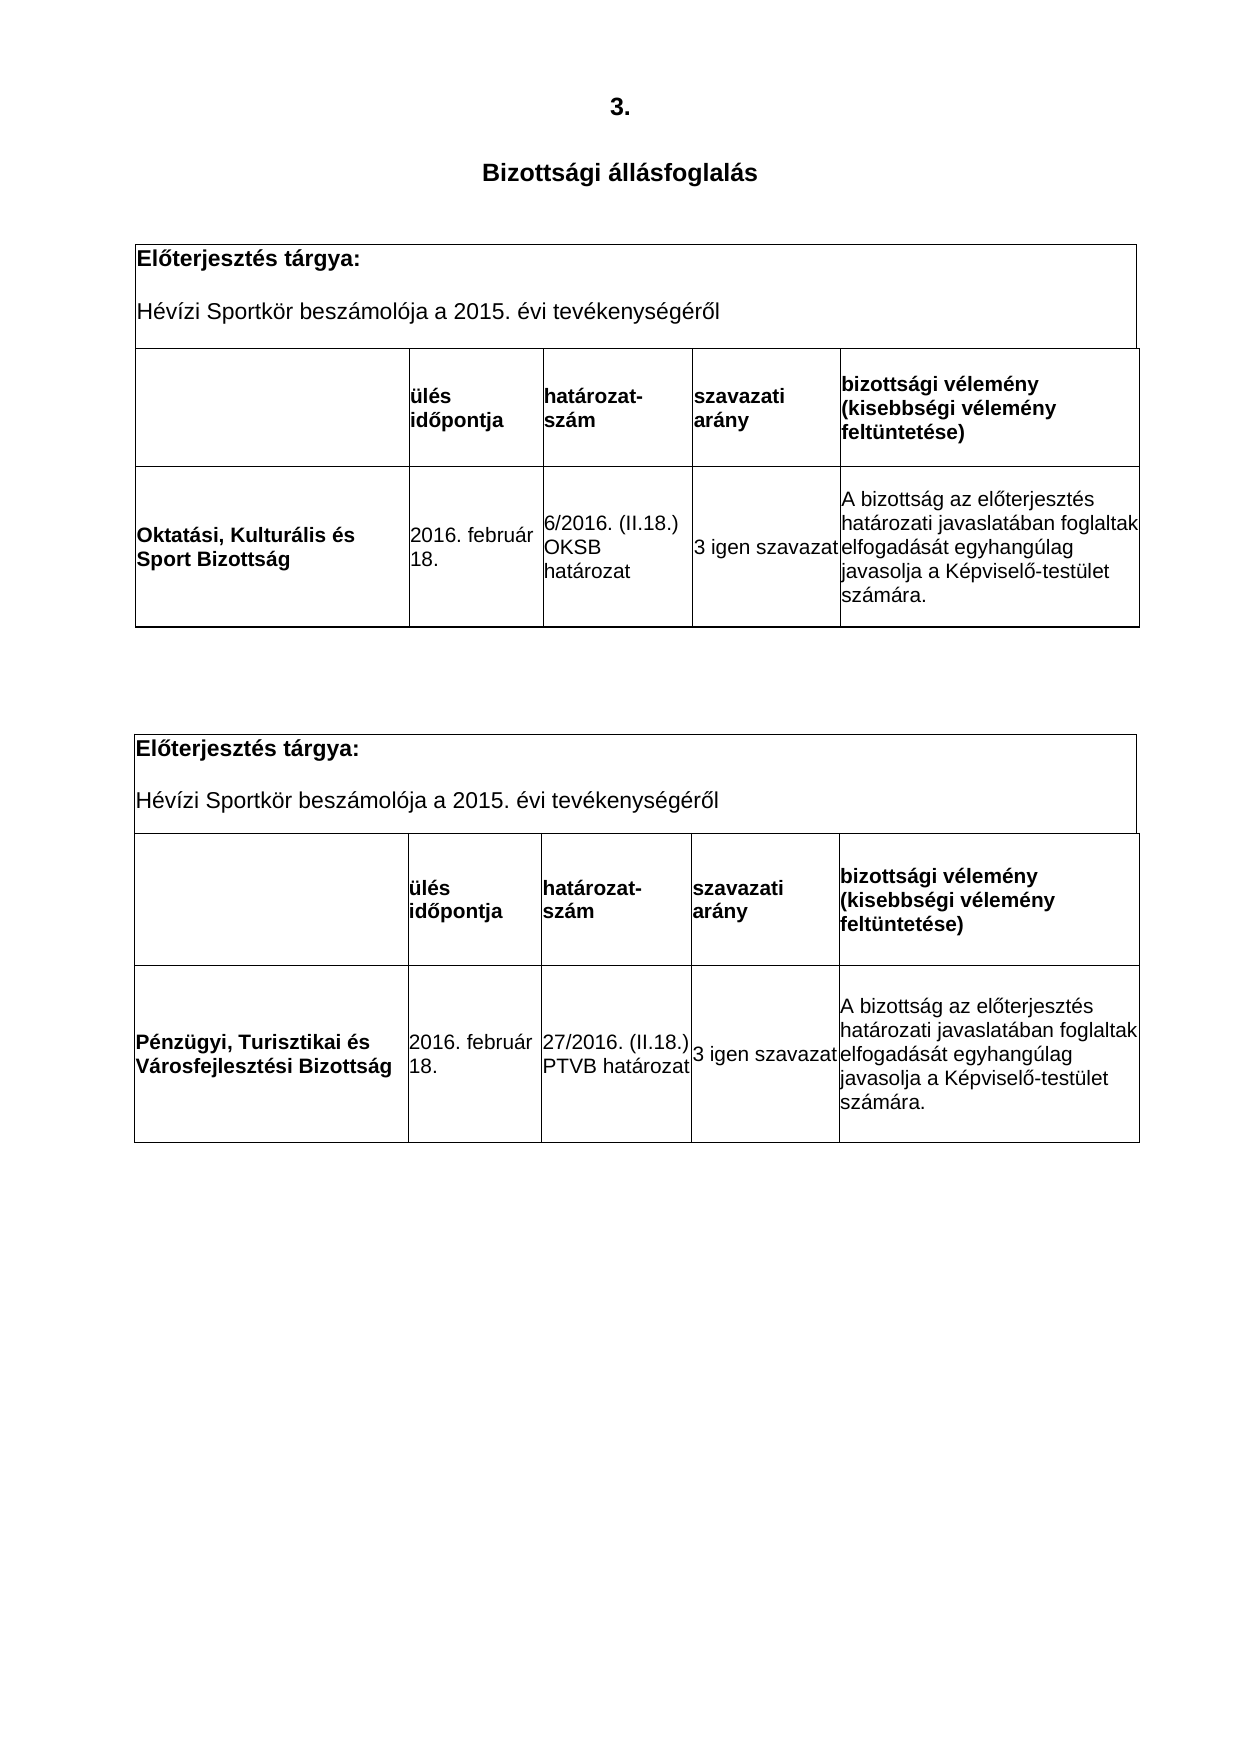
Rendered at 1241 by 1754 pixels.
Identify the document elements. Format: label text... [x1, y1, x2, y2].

table_cell ülés időpontja [410, 349, 543, 466]
table_cell 2016. február 18. [409, 966, 541, 1142]
table_header Előterjesztés tárgya: Hévízi Sportkör beszámolója a 2015. évi tevékenységéről [135, 735, 1136, 833]
table_cell határozat-szám [544, 349, 692, 466]
table_cell 2016. február 18. [410, 467, 543, 626]
table_cell Pénzügyi, Turisztikai és Városfejlesztési Bizottság [135, 966, 408, 1142]
text 3. [148, 92, 1093, 121]
table_cell szavazati arány [693, 349, 840, 466]
table_cell Oktatási, Kulturális és Sport Bizottság [136, 467, 409, 626]
table_cell ülés időpontja [409, 834, 541, 965]
table_cell A bizottság az előterjesztés határozati javaslatában foglaltak elfogadását egyhangúlag javasolja a Képviselő-testület számára. [841, 467, 1139, 626]
table_cell bizottsági vélemény (kisebbségi vélemény feltüntetése) [841, 349, 1139, 466]
table_cell határozat-szám [542, 834, 691, 965]
table_cell 27/2016. (II.18.) PTVB határozat [542, 966, 691, 1142]
text Bizottsági állásfoglalás [148, 158, 1093, 187]
table_cell 6/2016. (II.18.) OKSB határozat [544, 467, 692, 626]
table_cell A bizottság az előterjesztés határozati javaslatában foglaltak elfogadását egyhangúlag javasolja a Képviselő-testület számára. [840, 966, 1139, 1142]
table_cell szavazati arány [692, 834, 839, 965]
table_cell 3 igen szavazat [693, 467, 840, 626]
table_cell [136, 349, 409, 466]
table_cell bizottsági vélemény (kisebbségi vélemény feltüntetése) [840, 834, 1139, 965]
table_header Előterjesztés tárgya: Hévízi Sportkör beszámolója a 2015. évi tevékenységéről [136, 245, 1136, 348]
table_cell 3 igen szavazat [692, 966, 839, 1142]
table_cell [135, 834, 408, 965]
